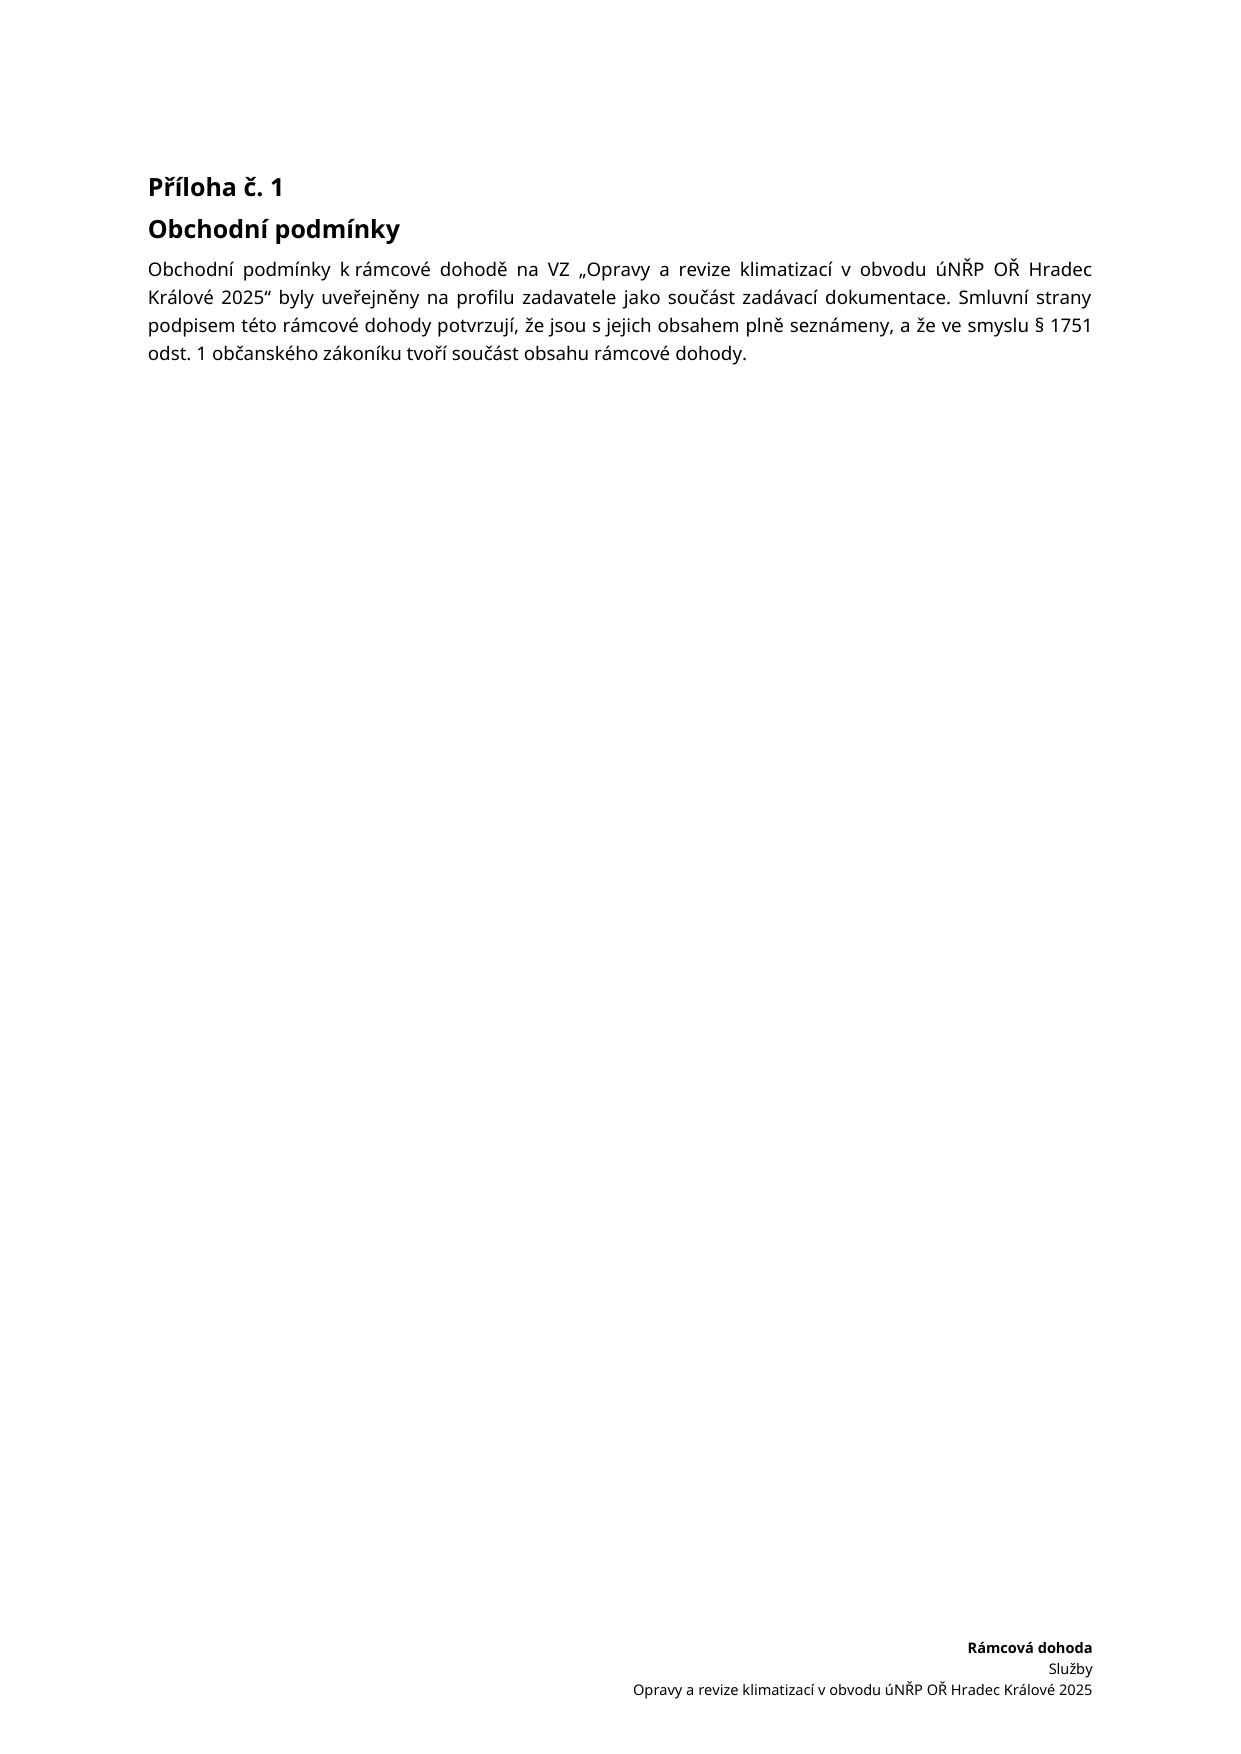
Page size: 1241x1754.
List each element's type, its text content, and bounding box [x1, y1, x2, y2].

text Obchodní podmínky k rámcové dohodě na VZ „Opravy a revize klimatizací v obvodu úNŘP OŘ Hradec Králové 2025“ byly uveřejněny na profilu zadavatele jako součást zadávací dokumentace. Smluvní strany podpisem této rámcové dohody potvrzují, že jsou s jejich obsahem plně seznámeny, a že ve smyslu § 1751 odst. 1 občanského zákoníku tvoří součást obsahu rámcové dohody. [148, 256, 1093, 366]
text Příloha č. 1 [148, 173, 1093, 202]
text Obchodní podmínky [148, 215, 1093, 244]
